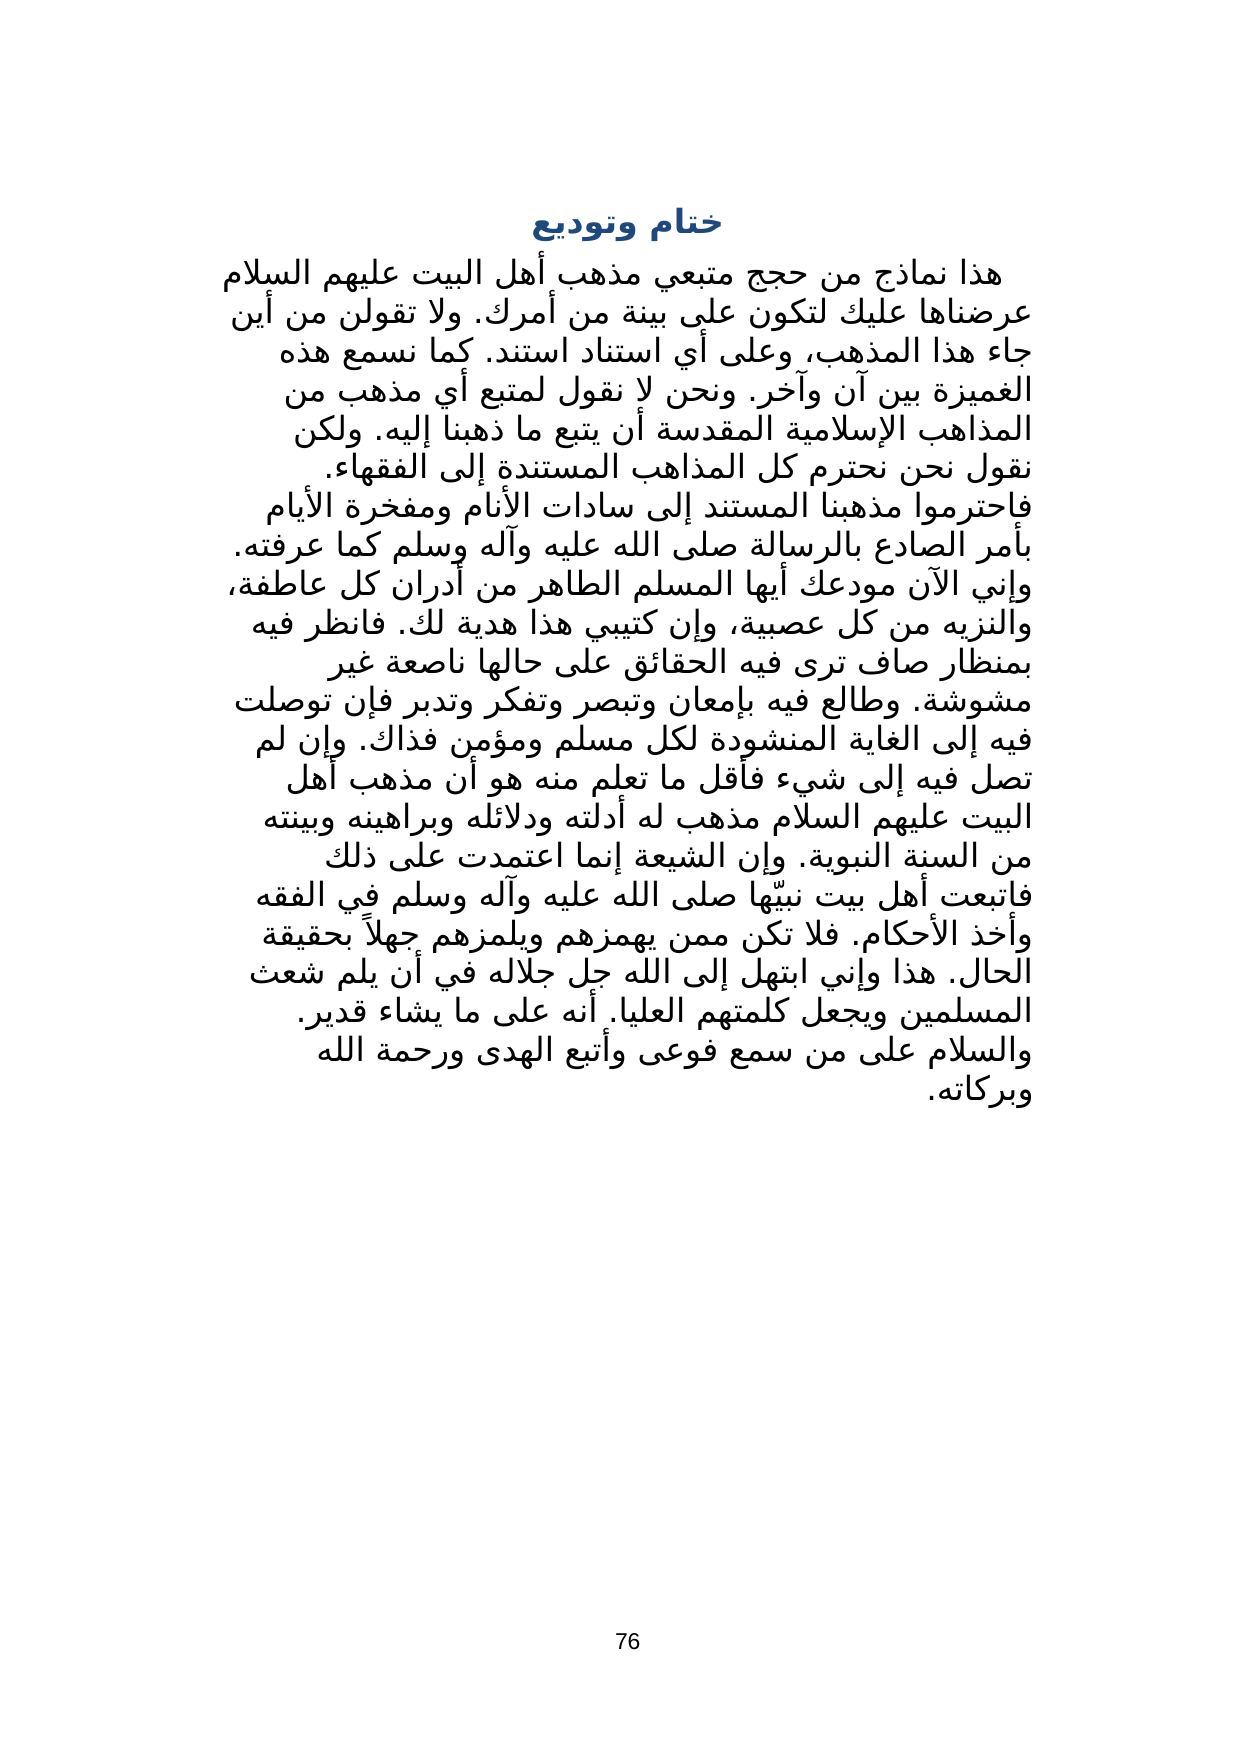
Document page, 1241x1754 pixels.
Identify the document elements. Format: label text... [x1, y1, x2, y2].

text هذا نماذج من حجج متبعي مذهب أهل البيت عليهم السلام عرضناها عليك لتكون على بينة من أمرك. ولا تقولن من أين جاء هذا المذهب، وعلى أي استناد استند. كما نسمع هذه الغميزة بين آن وآخر. ونحن لا نقول لمتبع أي مذهب من المذاهب الإسلامية المقدسة أن يتبع ما ذهبنا إليه. ولكن نقول نحن نحترم كل المذاهب المستندة إلى الفقهاء. فاحترموا مذهبنا المستند إلى سادات الأنام ومفخرة الأيام بأمر الصادع بالرسالة صلى الله عليه وآله وسلم كما عرفته. وإني الآن مودعك أيها المسلم الطاهر من أدران كل عاطفة، والنزيه من كل عصبية، وإن كتيبي هذا هدية لك. فانظر فيه بمنظار صاف ترى فيه الحقائق على حالها ناصعة غير مشوشة. وطالع فيه بإمعان وتبصر وتفكر وتدبر فإن توصلت فيه إلى الغاية المنشودة لكل مسلم ومؤمن فذاك. وإن لم تصل فيه إلى شيء فأقل ما تعلم منه هو أن مذهب أهل البيت عليهم السلام مذهب له أدلته ودلائله وبراهينه وبينته من السنة النبوية. وإن الشيعة إنما اعتمدت على ذلك فاتبعت أهل بيت نبيّها صلى الله عليه وآله وسلم في الفقه وأخذ الأحكام. فلا تكن ممن يهمزهم ويلمزهم جهلاً بحقيقة الحال. هذا وإني ابتهل إلى الله جل جلاله في أن يلم شعث المسلمين ويجعل كلمتهم العليا. أنه على ما يشاء قدير. والسلام على من سمع فوعى وأتبع الهدى ورحمة الله وبركاته. [222, 253, 1033, 1108]
subtitle ختام وتوديع [222, 202, 1033, 241]
